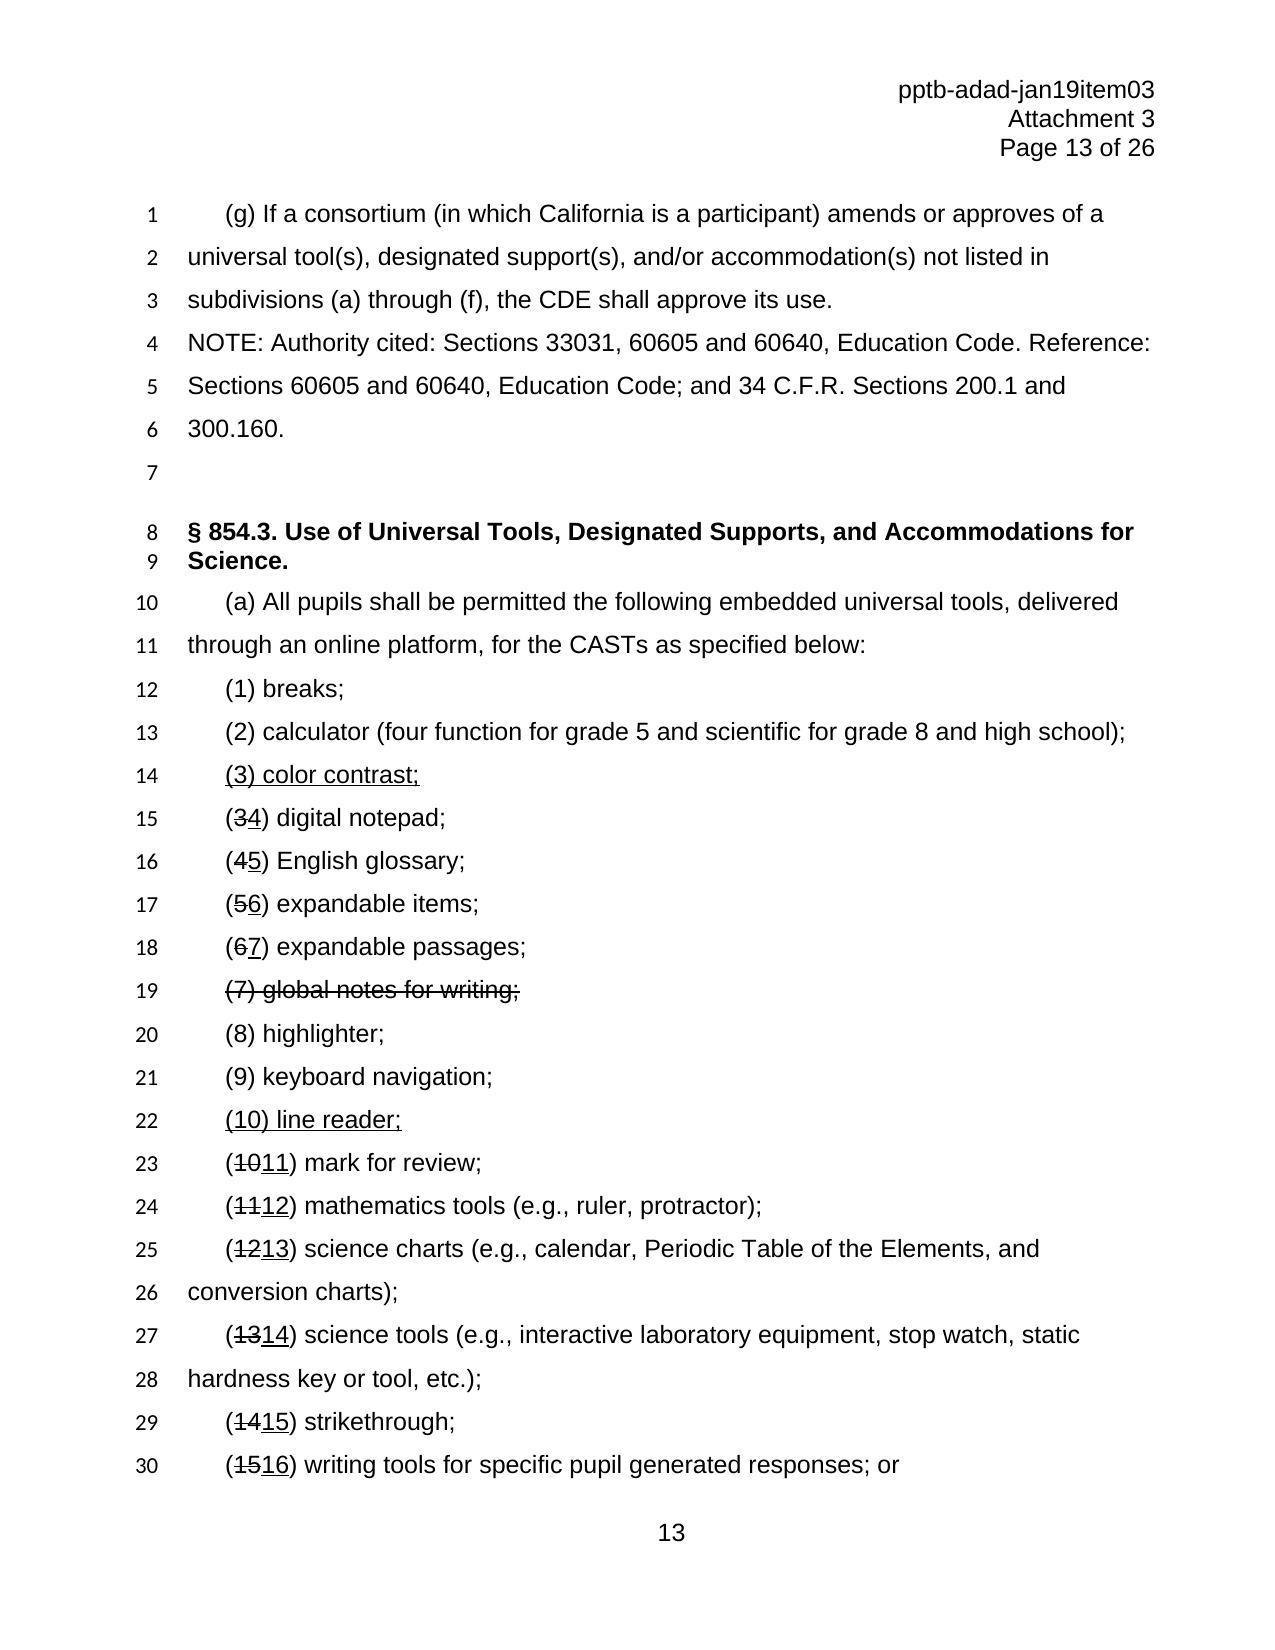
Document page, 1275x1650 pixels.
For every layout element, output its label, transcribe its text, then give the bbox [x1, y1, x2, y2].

text (1415) strikethrough; [225, 1407, 1155, 1435]
text (1112) mathematics tools (e.g., ruler, protractor); [225, 1191, 1155, 1220]
text (56) expandable items; [187, 889, 1155, 918]
text (67) expandable passages; [225, 932, 1155, 961]
text (34) digital notepad; [225, 803, 1155, 832]
text (7) global notes for writing; [187, 975, 1155, 1004]
text (1516) writing tools for specific pupil generated responses; or [187, 1450, 1155, 1478]
text (8) highlighter; [225, 1018, 1155, 1047]
text (10) line reader; [225, 1105, 1155, 1133]
text (1314) science tools (e.g., interactive laboratory equipment, stop watch, static hardness key or tool, etc.); [187, 1320, 1155, 1392]
text NOTE: Authority cited: Sections 33031, 60605 and 60640, Education Code. Reference: Sections 60605 and 60640, Education Code; and 34 C.F.R. Sections 200.1 and 300.160. [187, 328, 1155, 443]
text (3) color contrast; [187, 760, 1155, 788]
text (1) breaks; [187, 673, 1155, 702]
text (g) If a consortium (in which California is a participant) amends or approves of a universal tool(s), designated support(s), and/or accommodation(s) not listed in subdivisions (a) through (f), the CDE shall approve its use. [187, 199, 1155, 314]
text (1213) science charts (e.g., calendar, Periodic Table of the Elements, and conversion charts); [187, 1234, 1155, 1306]
text (1011) mark for review; [225, 1148, 1155, 1177]
text (2) calculator (four function for grade 5 and scientific for grade 8 and high school); [187, 717, 1155, 745]
subtitle § 854.3. Use of Universal Tools, Designated Supports, and Accommodations for Science. [187, 517, 1155, 575]
text (a) All pupils shall be permitted the following embedded universal tools, delivered through an online platform, for the CASTs as specified below: [187, 587, 1155, 659]
text (45) English glossary; [187, 846, 1155, 875]
text (9) keyboard navigation; [225, 1062, 1155, 1090]
